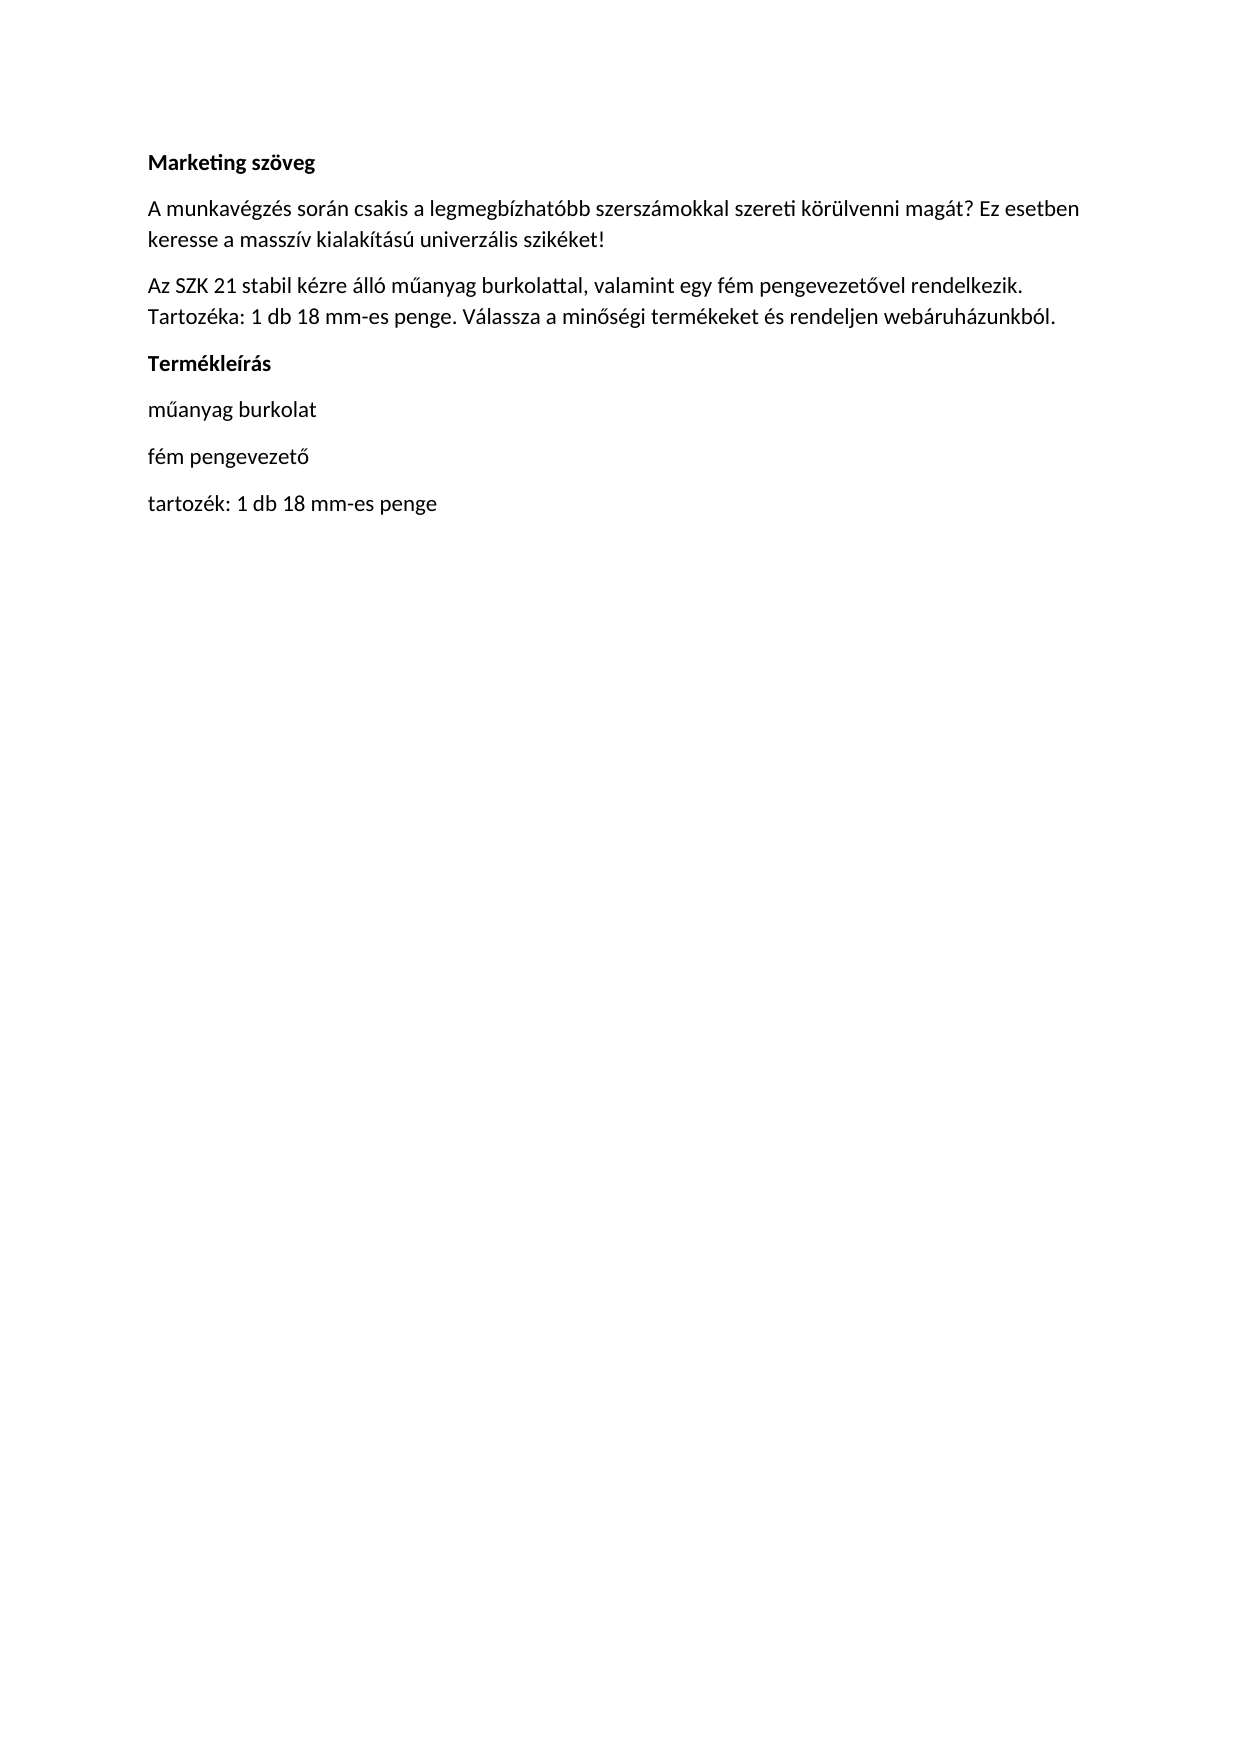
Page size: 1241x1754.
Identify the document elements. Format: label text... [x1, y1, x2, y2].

text Termékleírás [148, 349, 1093, 377]
text fém pengevezető [148, 442, 1093, 470]
text A munkavégzés során csakis a legmegbízhatóbb szerszámokkal szereti körülvenni magát? Ez esetben keresse a masszív kialakítású univerzális szikéket! [148, 194, 1093, 253]
text műanyag burkolat [148, 396, 1093, 423]
text tartozék: 1 db 18 mm-es penge [148, 489, 1093, 517]
text Az SZK 21 stabil kézre álló műanyag burkolattal, valamint egy fém pengevezetővel rendelkezik. Tartozéka: 1 db 18 mm-es penge. Válassza a minőségi termékeket és rendeljen webáruházunkból. [148, 272, 1093, 330]
text Marketing szöveg [148, 148, 1093, 176]
